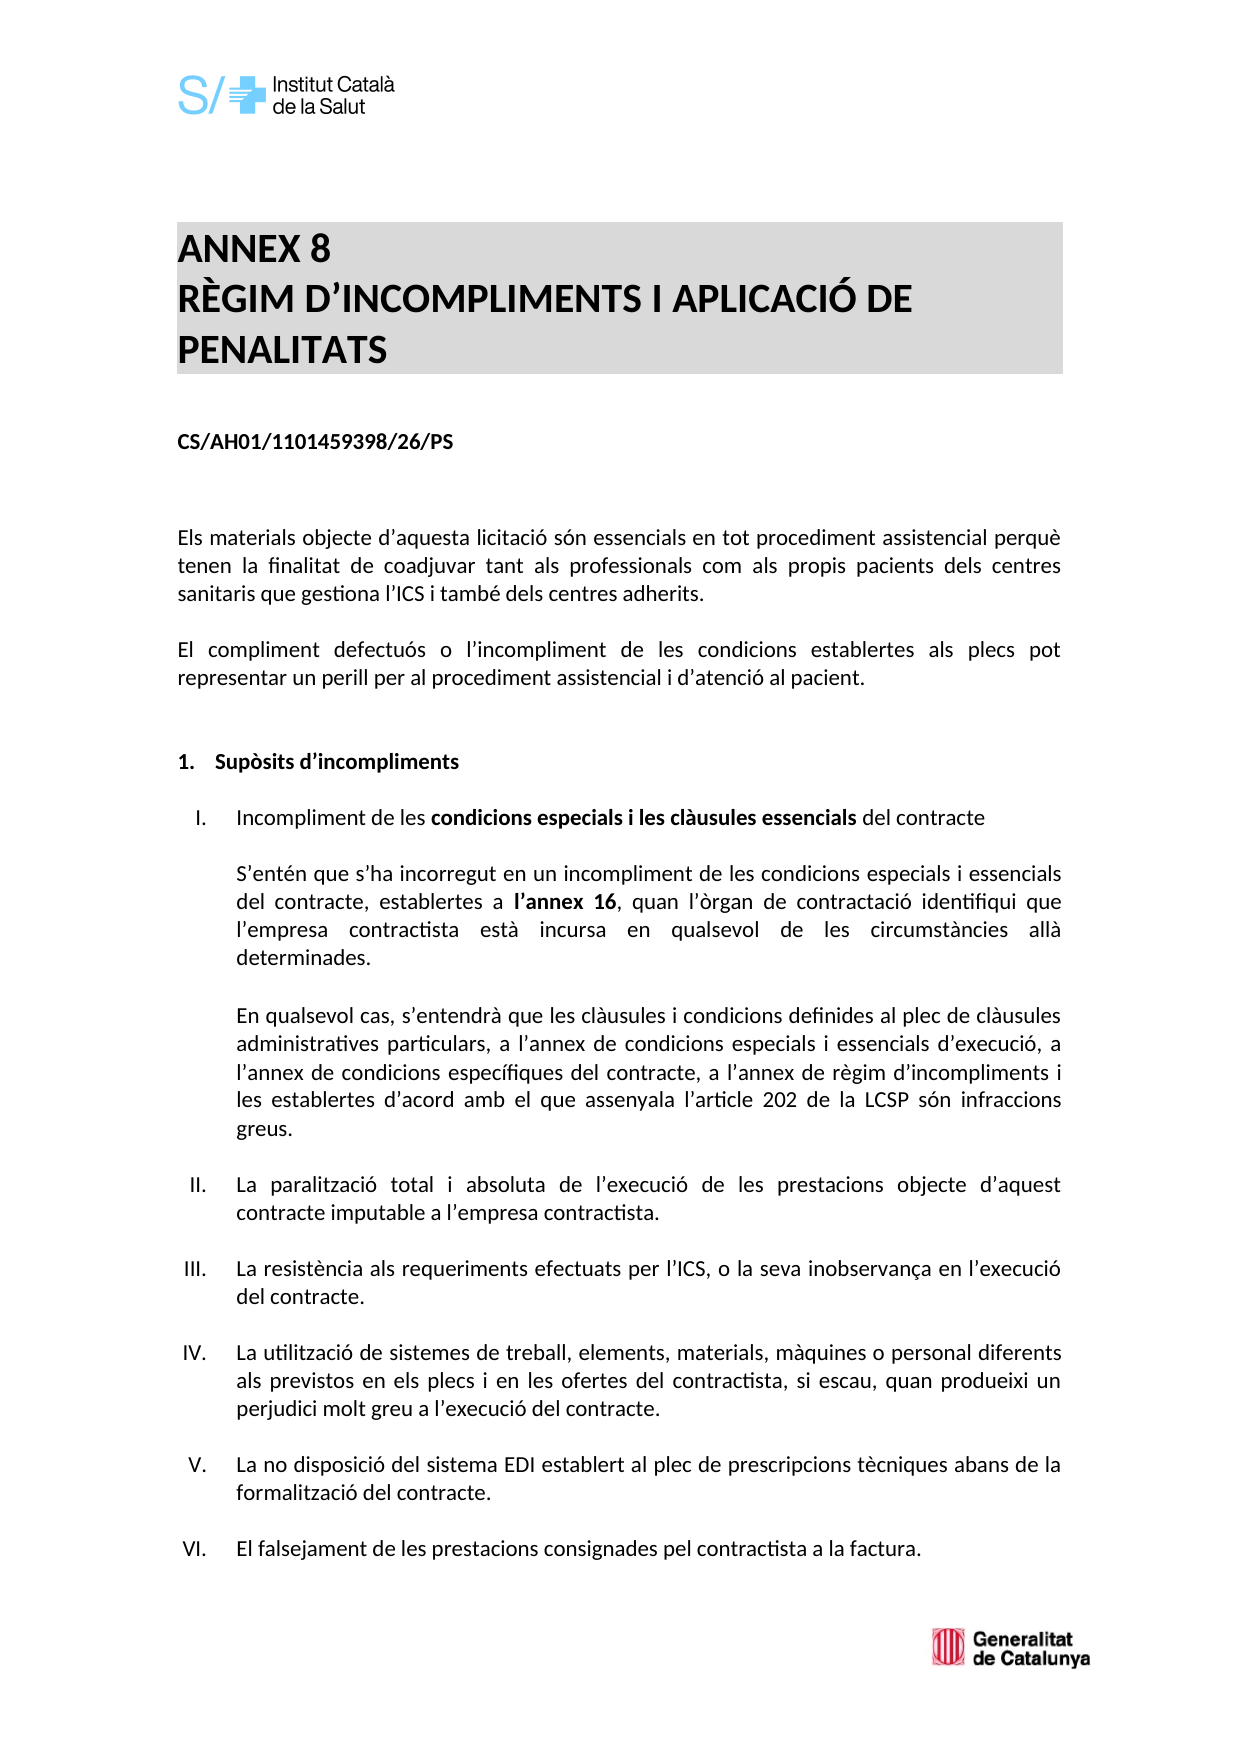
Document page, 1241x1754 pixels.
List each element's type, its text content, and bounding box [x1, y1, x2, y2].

picture [893, 1621, 1129, 1674]
list La no disposició del sistema EDI establert al plec de prescripcions tècniques abans de la formalització del contracte. [207, 1450, 1063, 1506]
picture [177, 73, 397, 118]
list El falsejament de les prestacions consignades pel contractista a la factura. [207, 1534, 1063, 1562]
text ANNEX 8 [177, 222, 1063, 272]
text El compliment defectuós o l’incompliment de les condicions establertes als plecs pot representar un perill per al procediment assistencial i d’atenció al pacient. [177, 635, 1063, 691]
text S’entén que s’ha incorregut en un incompliment de les condicions especials i essencials del contracte, establertes a l’annex 16, quan l’òrgan de contractació identifiqui que l’empresa contractista està incursa en qualsevol de les circumstàncies allà determinades. [236, 859, 1063, 971]
list Incompliment de les condicions especials i les clàusules essencials del contracte [207, 803, 1063, 831]
list La paralització total i absoluta de l’execució de les prestacions objecte d’aquest contracte imputable a l’empresa contractista. [207, 1170, 1063, 1226]
list Supòsits d’incompliments [177, 747, 1063, 775]
text Els materials objecte d’aquesta licitació són essencials en tot procediment assistencial perquè tenen la finalitat de coadjuvar tant als professionals com als propis pacients dels centres sanitaris que gestiona l’ICS i també dels centres adherits. [177, 523, 1063, 607]
text En qualsevol cas, s’entendrà que les clàusules i condicions definides al plec de clàusules administratives particulars, a l’annex de condicions especials i essencials d’execució, a l’annex de condicions específiques del contracte, a l’annex de règim d’incompliments i les establertes d’acord amb el que assenyala l’article 202 de la LCSP són infraccions greus. [236, 1002, 1063, 1142]
list La utilització de sistemes de treball, elements, materials, màquines o personal diferents als previstos en els plecs i en les ofertes del contractista, si escau, quan produeixi un perjudici molt greu a l’execució del contracte. [207, 1338, 1063, 1422]
list La resistència als requeriments efectuats per l’ICS, o la seva inobservança en l’execució del contracte. [207, 1254, 1063, 1310]
text RÈGIM D’INCOMPLIMENTS I APLICACIÓ DE PENALITATS [177, 272, 1063, 374]
text CS/AH01/1101459398/26/PS [177, 427, 1063, 455]
